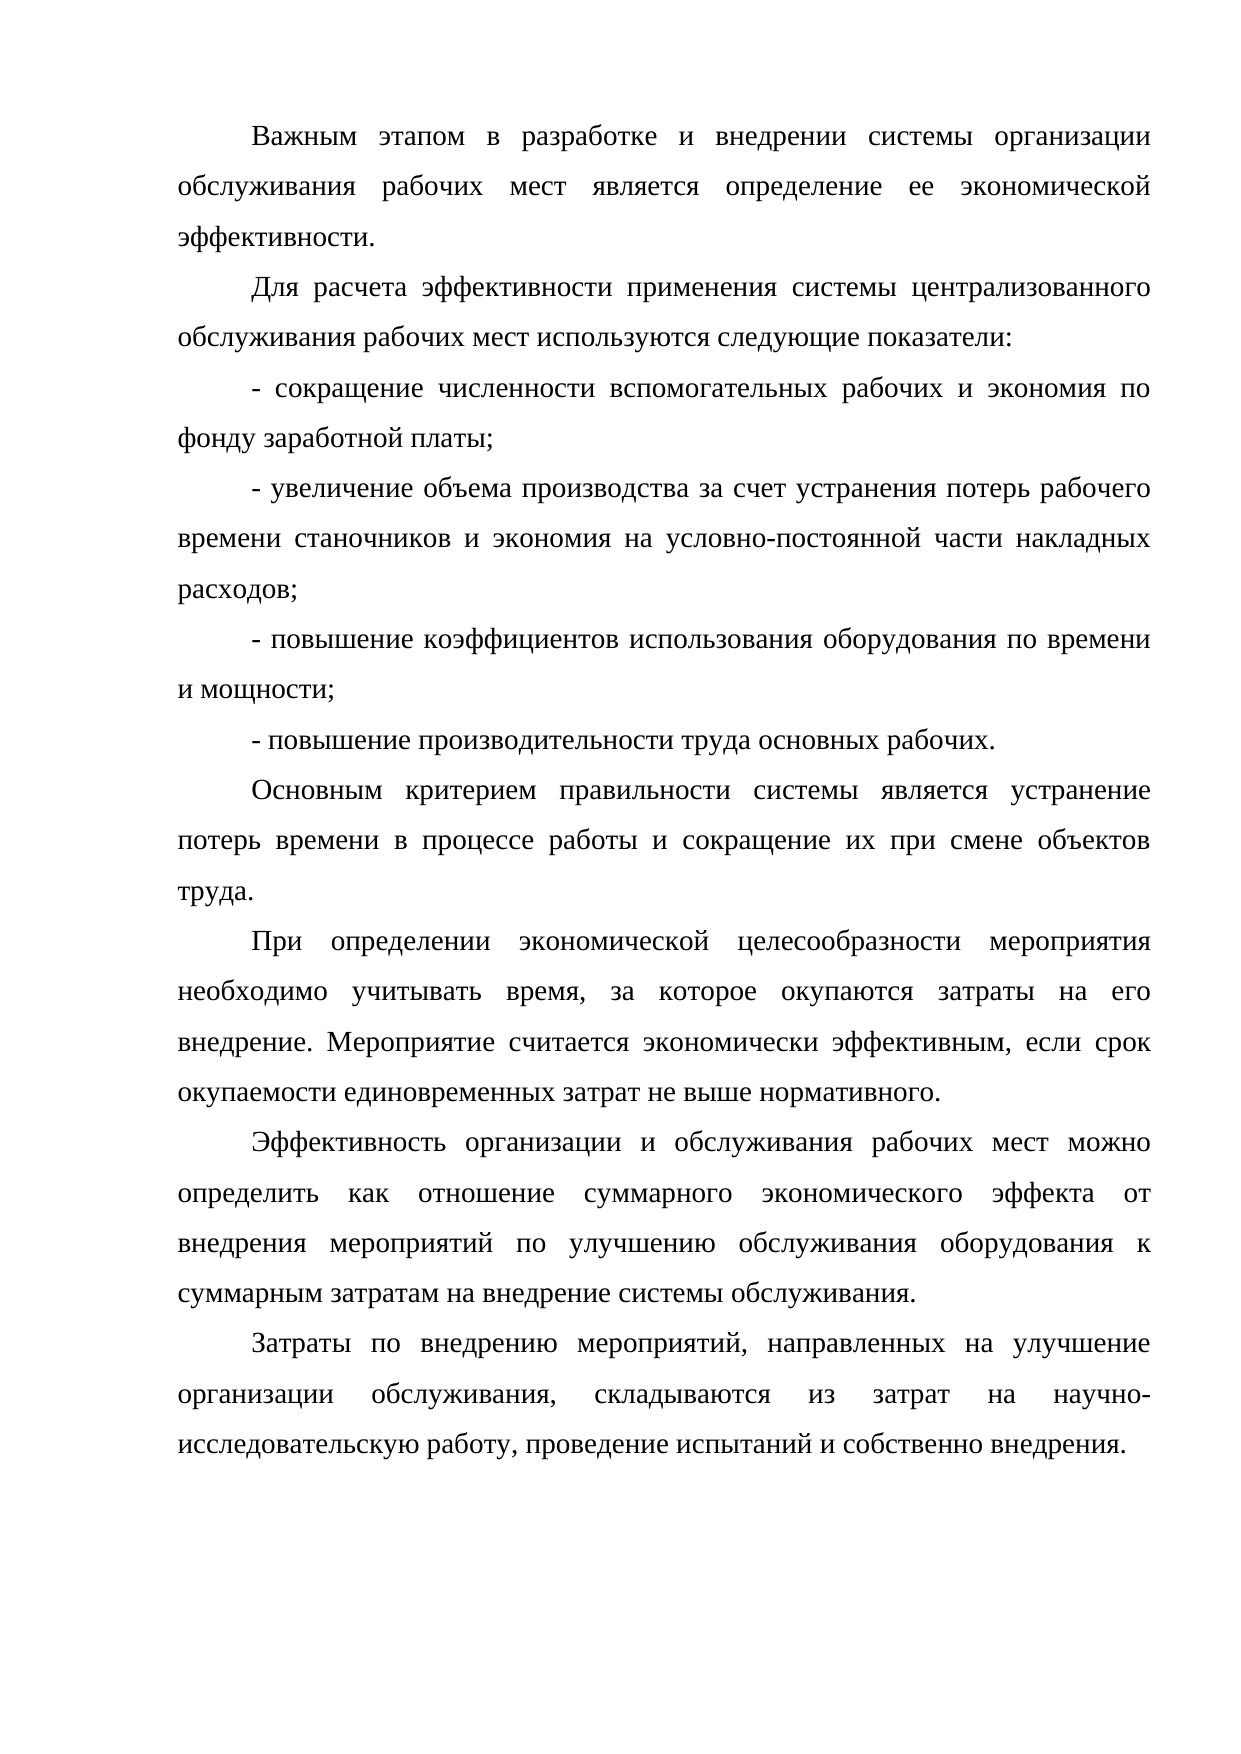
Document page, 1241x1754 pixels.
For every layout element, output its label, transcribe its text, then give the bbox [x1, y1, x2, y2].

text Основным критерием правильности системы является устранение потерь времени в процессе работы и сокращение их при смене объектов труда. [177, 772, 1152, 906]
text При определении экономической целесообразности мероприятия необходимо учитывать время, за которое окупаются затраты на его внедрение. Мероприятие считается экономически эффективным, если срок окупаемости единовременных затрат не выше нормативного. [177, 923, 1152, 1108]
text - сокращение численности вспомогательных рабочих и экономия по фонду заработной платы; [177, 370, 1152, 453]
text Для расчета эффективности применения системы централизованного обслуживания рабочих мест используются следующие показатели: [177, 269, 1152, 353]
text Затраты по внедрению мероприятий, направленных на улучшение организации обслуживания, складываются из затрат на научно-исследовательскую работу, проведение испытаний и собственно внедрения. [177, 1326, 1152, 1460]
text - повышение производительности труда основных рабочих. [177, 722, 1152, 755]
text Эффективность организации и обслуживания рабочих мест можно определить как отношение суммарного экономического эффекта от внедрения мероприятий по улучшению обслуживания оборудования к суммарным затратам на внедрение системы обслуживания. [177, 1124, 1152, 1309]
text - повышение коэффициентов использования оборудования по времени и мощности; [177, 621, 1152, 705]
text - увеличение объема производства за счет устранения потерь рабочего времени станочников и экономия на условно-постоянной части накладных расходов; [177, 470, 1152, 604]
text Важным этапом в разработке и внедрении системы организации обслуживания рабочих мест является определение ее экономической эффективности. [177, 118, 1152, 252]
